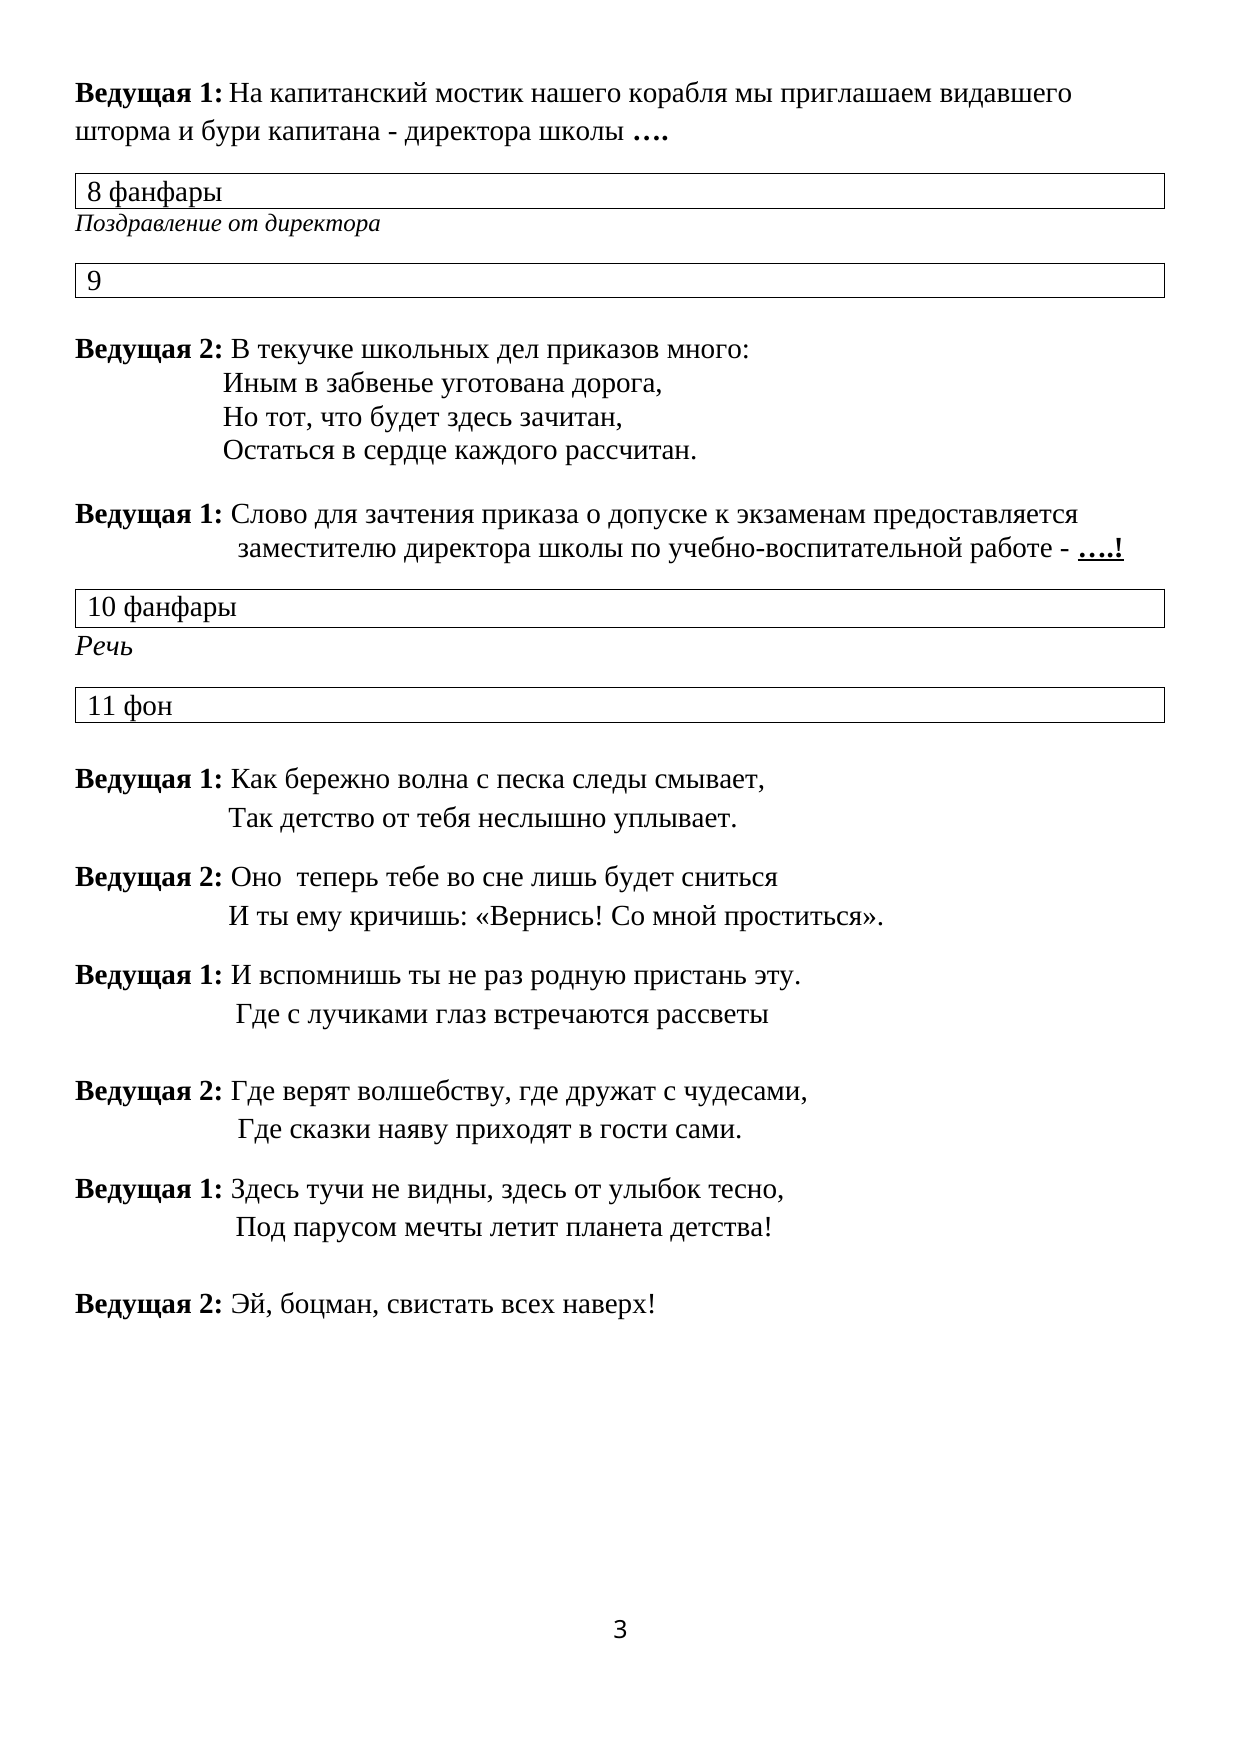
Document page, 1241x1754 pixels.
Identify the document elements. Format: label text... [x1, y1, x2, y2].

text Ведущая 1: На капитанский мостик нашего корабля мы приглашаем видавшего шторма и бури капитана - директора школы …. [75, 75, 1165, 147]
text Ведущая 1: И вспомнишь ты не раз родную пристань эту. [75, 957, 1165, 991]
text Ведущая 2: Где верят волшебству, где дружат с чудесами, [75, 1073, 1165, 1106]
text Где с лучиками глаз встречаются рассветы [75, 996, 1165, 1029]
text Под парусом мечты летит планета детства! [75, 1209, 1165, 1243]
text И ты ему кричишь: «Вернись! Со мной проститься». [75, 898, 1165, 931]
text Ведущая 2: Эй, боцман, свистать всех наверх! [75, 1248, 1165, 1320]
table_header 10 фанфары [76, 590, 1164, 627]
text Ведущая 1: Здесь тучи не видны, здесь от улыбок тесно, [75, 1171, 1165, 1204]
table_header 8 фанфары [76, 174, 1164, 207]
text Так детство от тебя неслышно уплывает. [75, 800, 1165, 833]
text Речь [75, 628, 1165, 661]
table_header 9 [76, 264, 1164, 297]
text Поздравление от директора [75, 209, 1165, 237]
text Где сказки наяву приходят в гости сами. [193, 1111, 1165, 1145]
table_header 11 фон [76, 688, 1164, 722]
text Ведущая 1: Слово для зачтения приказа о допуске к экзаменам предоставляется заместителю директора школы по учебно-воспитательной работе - ….! [75, 496, 1165, 563]
text Ведущая 1: Как бережно волна с песка следы смывает, [75, 761, 1165, 795]
text Ведущая 2: В текучке школьных дел приказов много: Иным в забвенье уготована дорога, Но тот, что будет здесь зачитан, Остаться в сердце каждого рассчитан. [75, 332, 1165, 496]
text Ведущая 2: Оно теперь тебе во сне лишь будет сниться [75, 859, 1165, 893]
